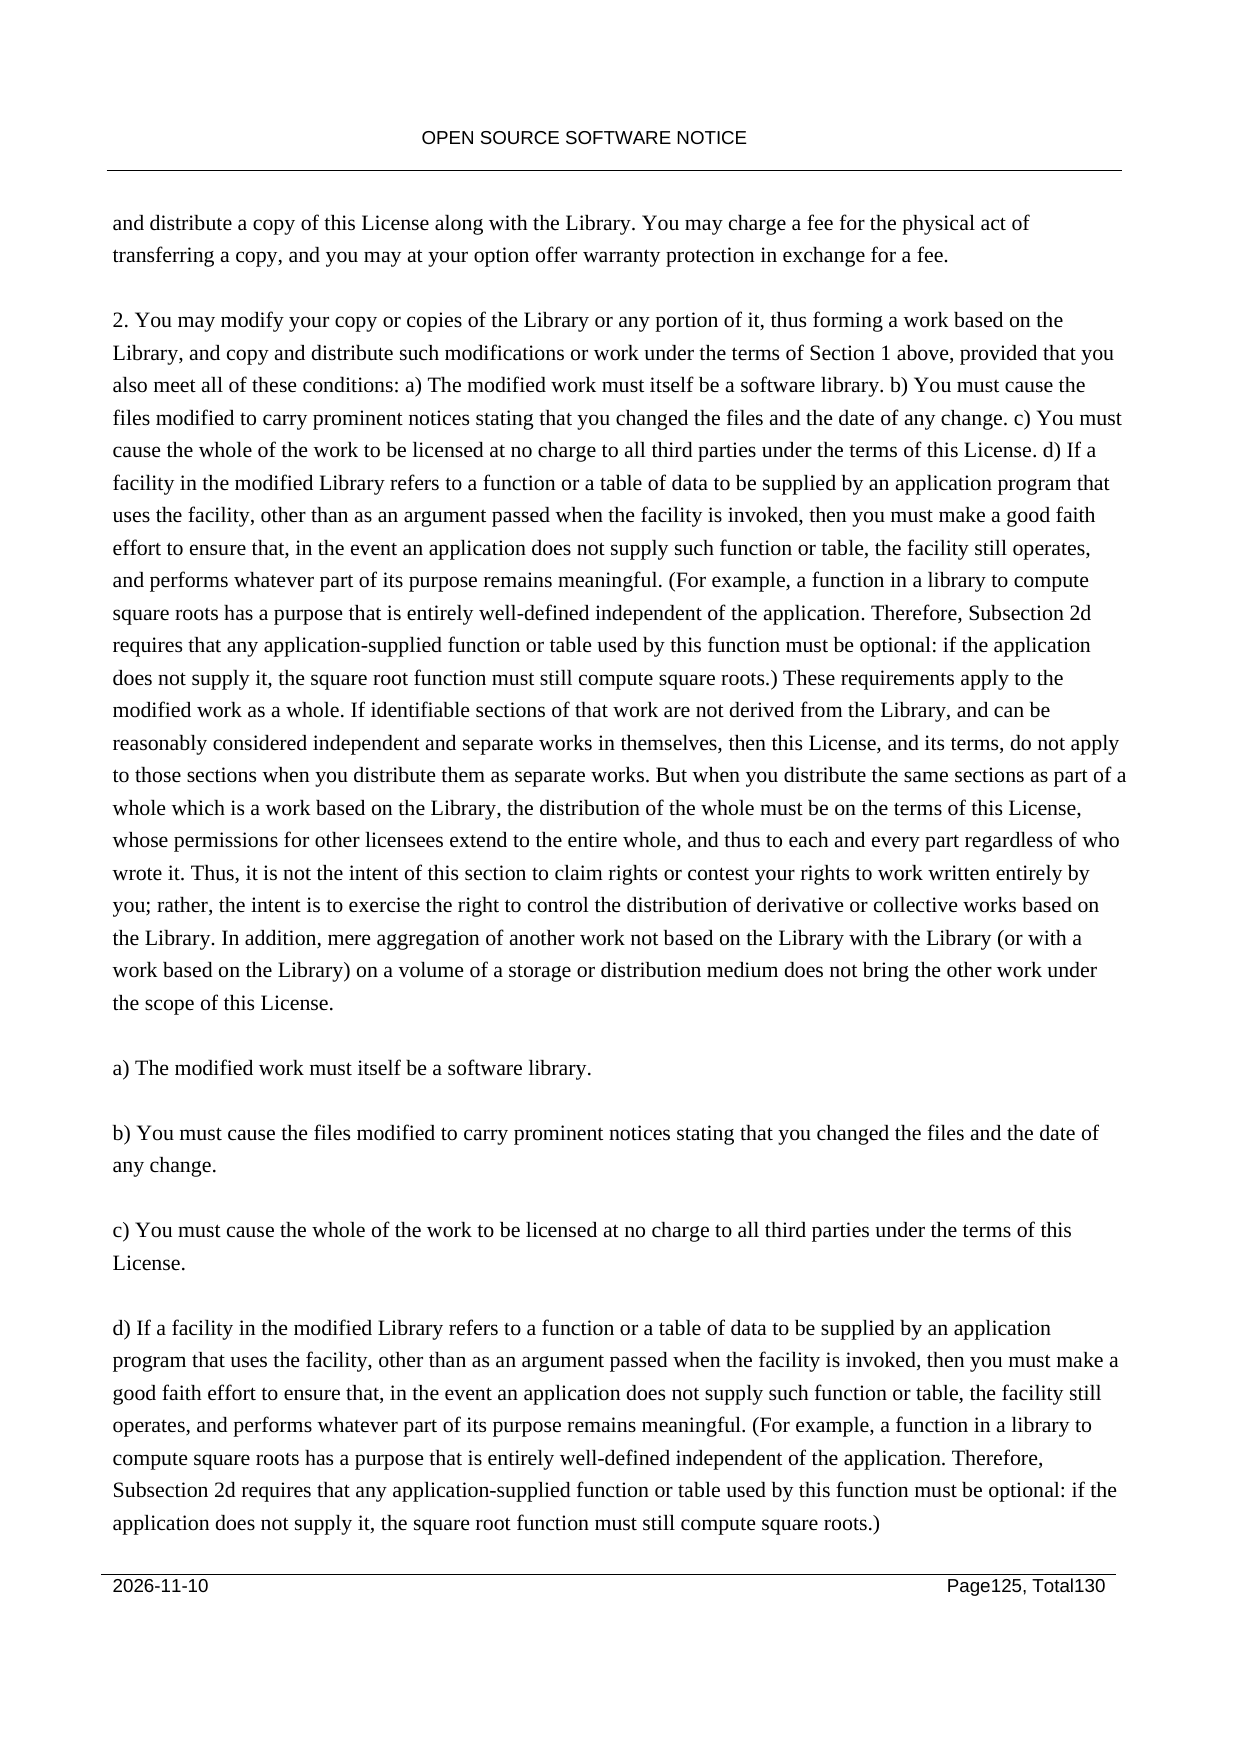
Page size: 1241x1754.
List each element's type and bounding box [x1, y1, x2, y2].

text [112, 206, 1128, 1539]
